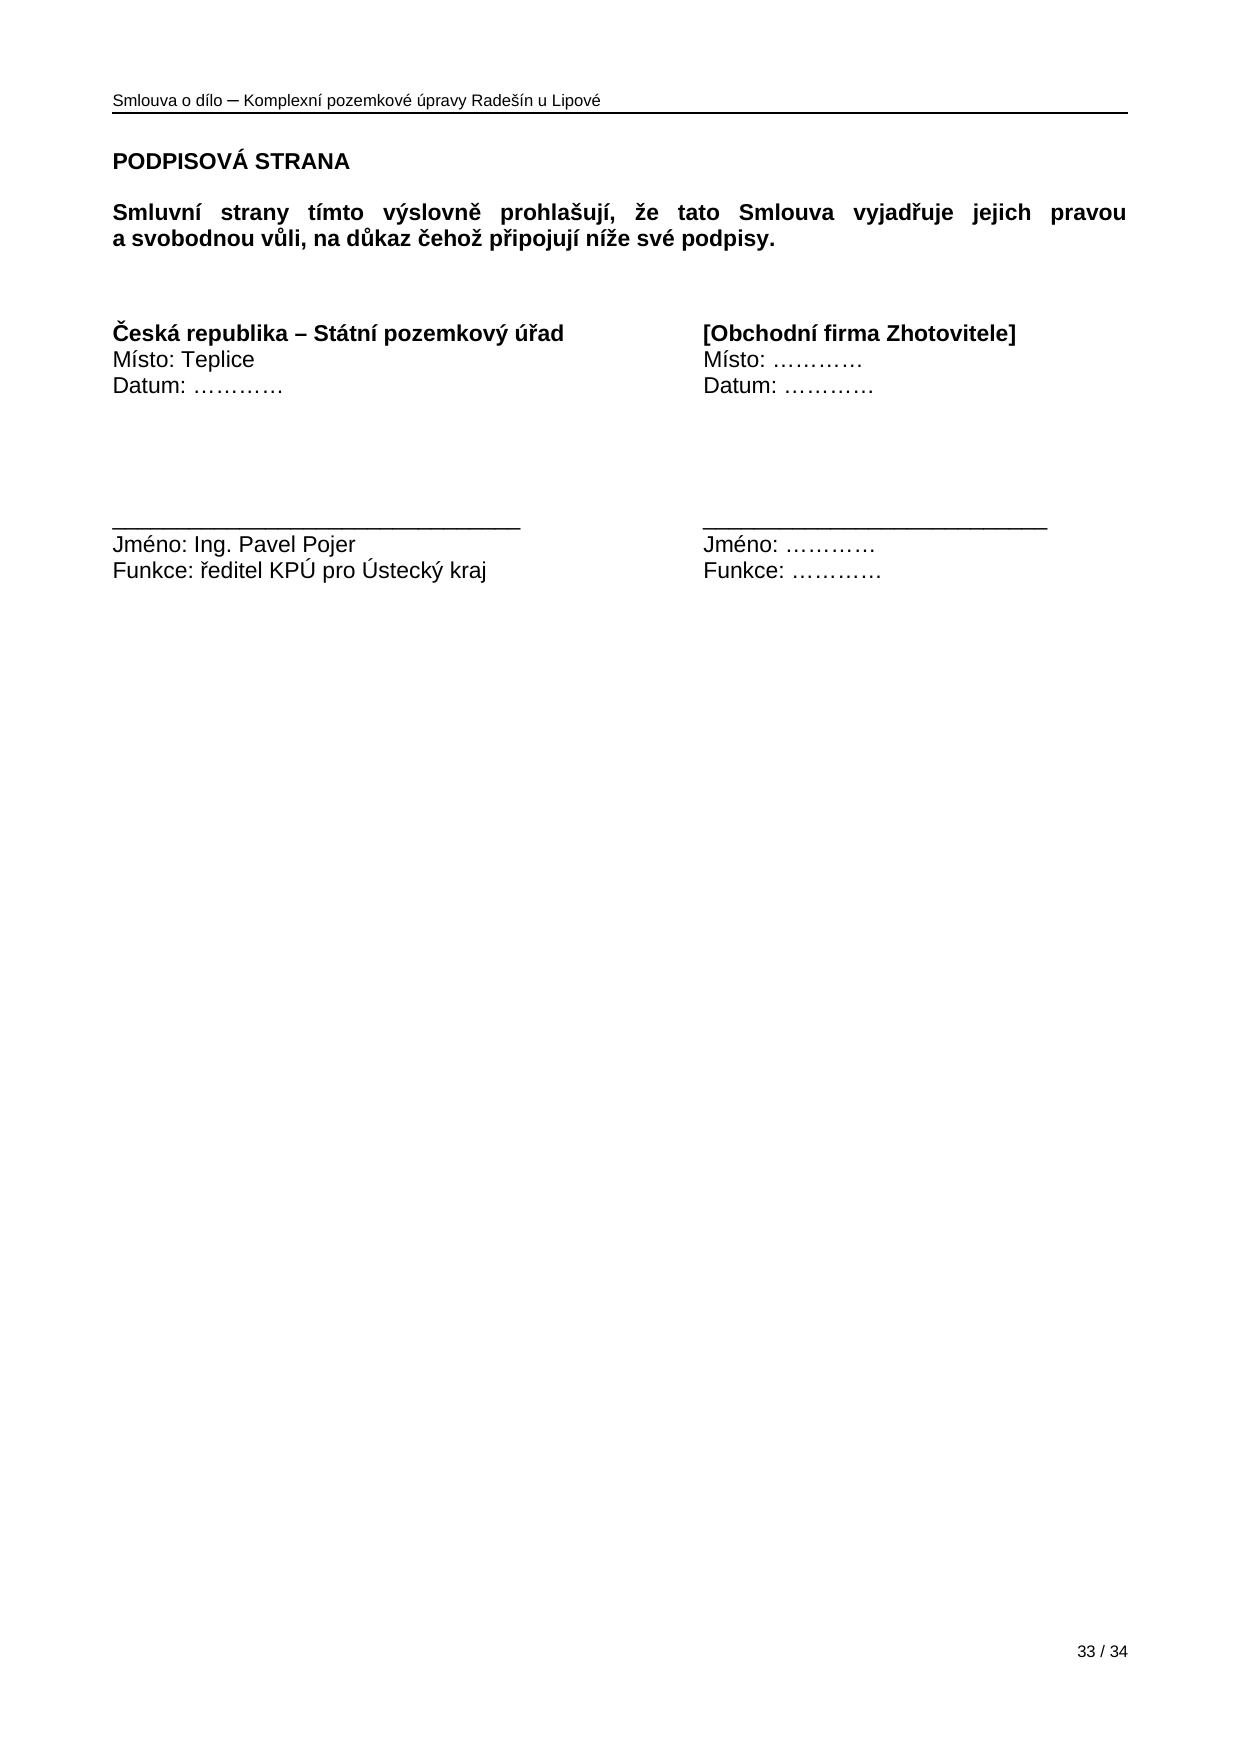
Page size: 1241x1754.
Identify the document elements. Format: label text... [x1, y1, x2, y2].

text Jméno: Ing. Pavel Pojer Jméno: ………… [112, 531, 1128, 557]
text ________________________________ ___________________________ [112, 504, 1128, 531]
text Datum: ………… Datum: ………… [112, 372, 1128, 399]
text Smluvní strany tímto výslovně prohlašují, že tato Smlouva vyjadřuje jejich pravou a svobodnou vůli, na důkaz čehož připojují níže své podpisy. [112, 199, 1128, 252]
text Česká republika – Státní pozemkový úřad [Obchodní firma Zhotovitele] [112, 320, 1128, 346]
text Funkce: ředitel KPÚ pro Ústecký kraj Funkce: ………… [112, 557, 1128, 583]
text Místo: Teplice Místo: ………… [112, 346, 1128, 372]
text PODPISOVÁ STRANA [112, 148, 1128, 174]
